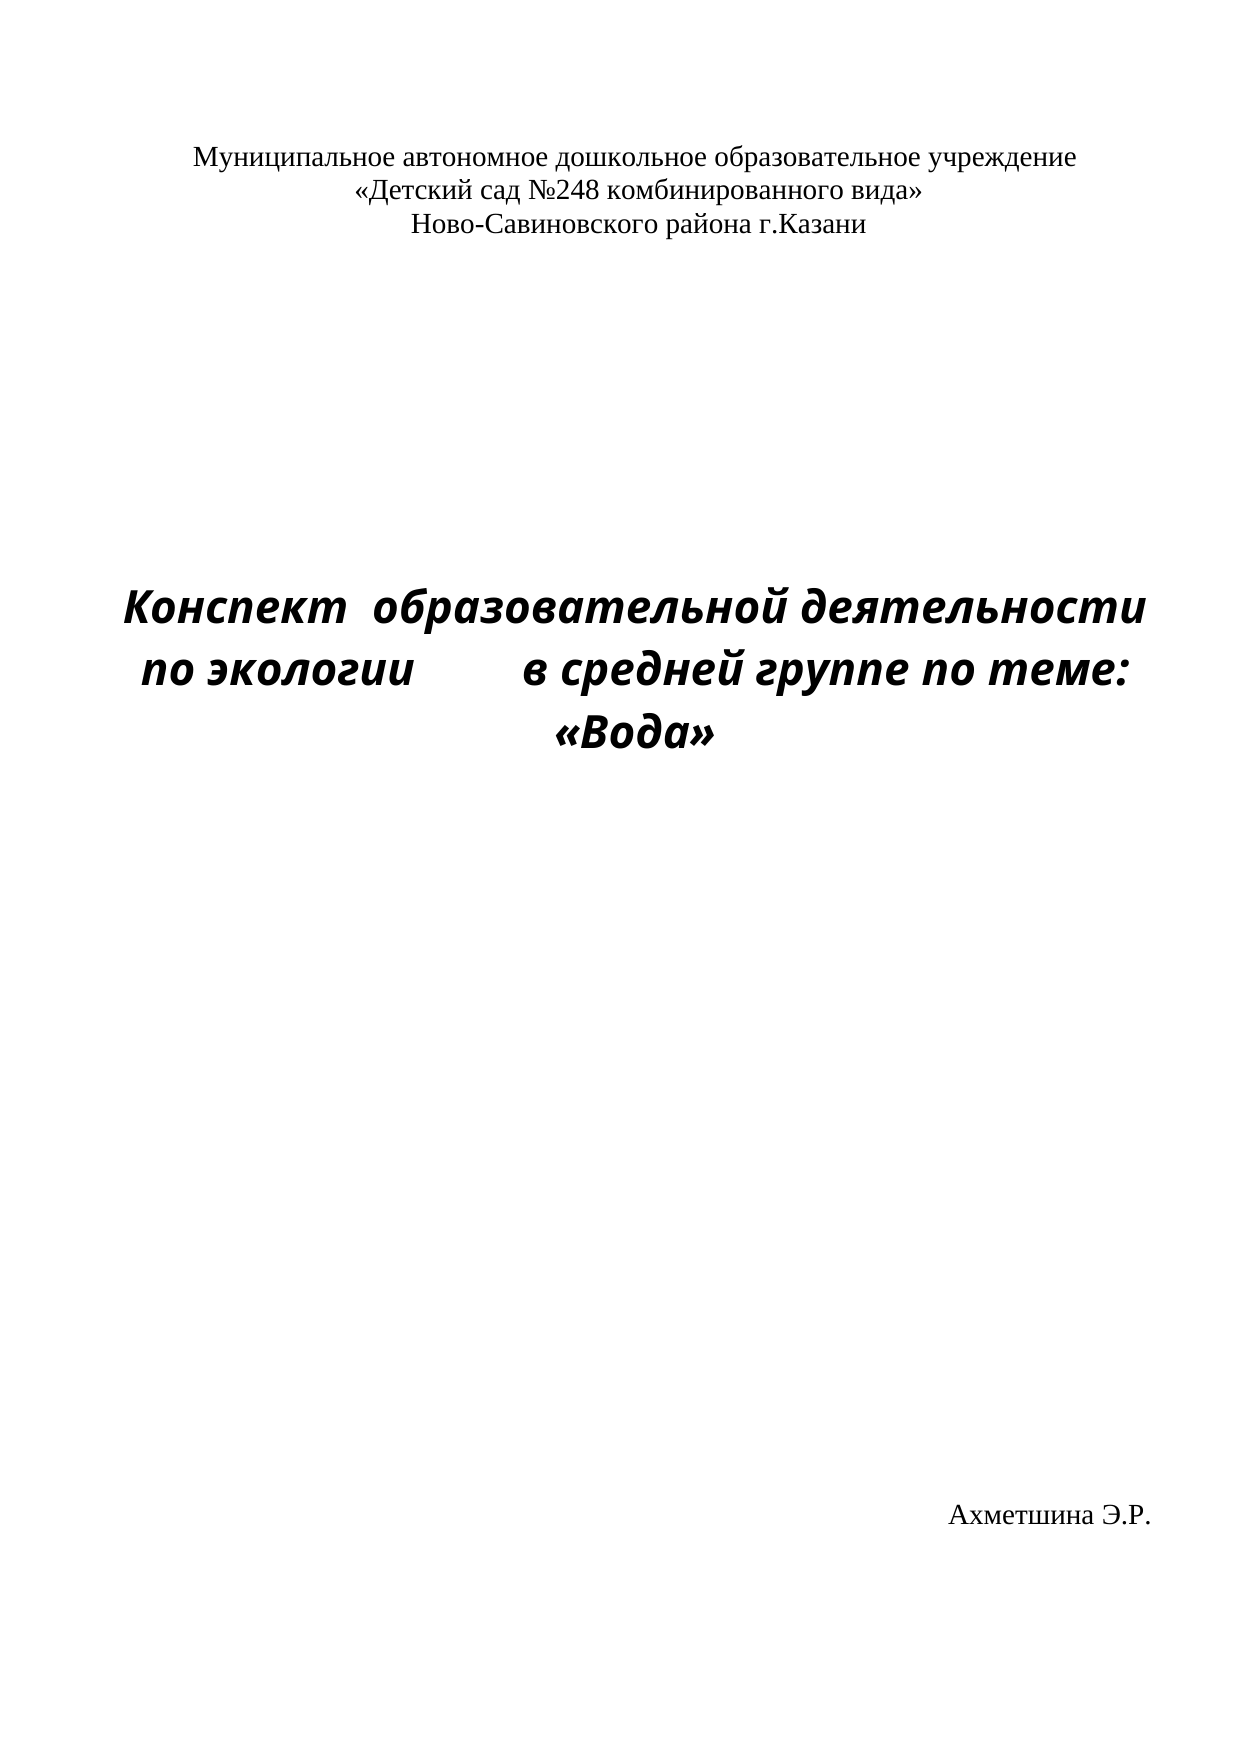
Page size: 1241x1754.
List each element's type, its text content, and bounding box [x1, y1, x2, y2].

text Конспект образовательной деятельности по экологии в средней группе по теме: «Вода» [118, 574, 1152, 762]
text Муниципальное автономное дошкольное образовательное учреждение [118, 139, 1152, 172]
text Ахметшина Э.Р. [118, 1497, 1152, 1530]
text Ново-Савиновского района г.Казани [118, 206, 1152, 239]
text «Детский сад №248 комбинированного вида» [118, 172, 1152, 206]
